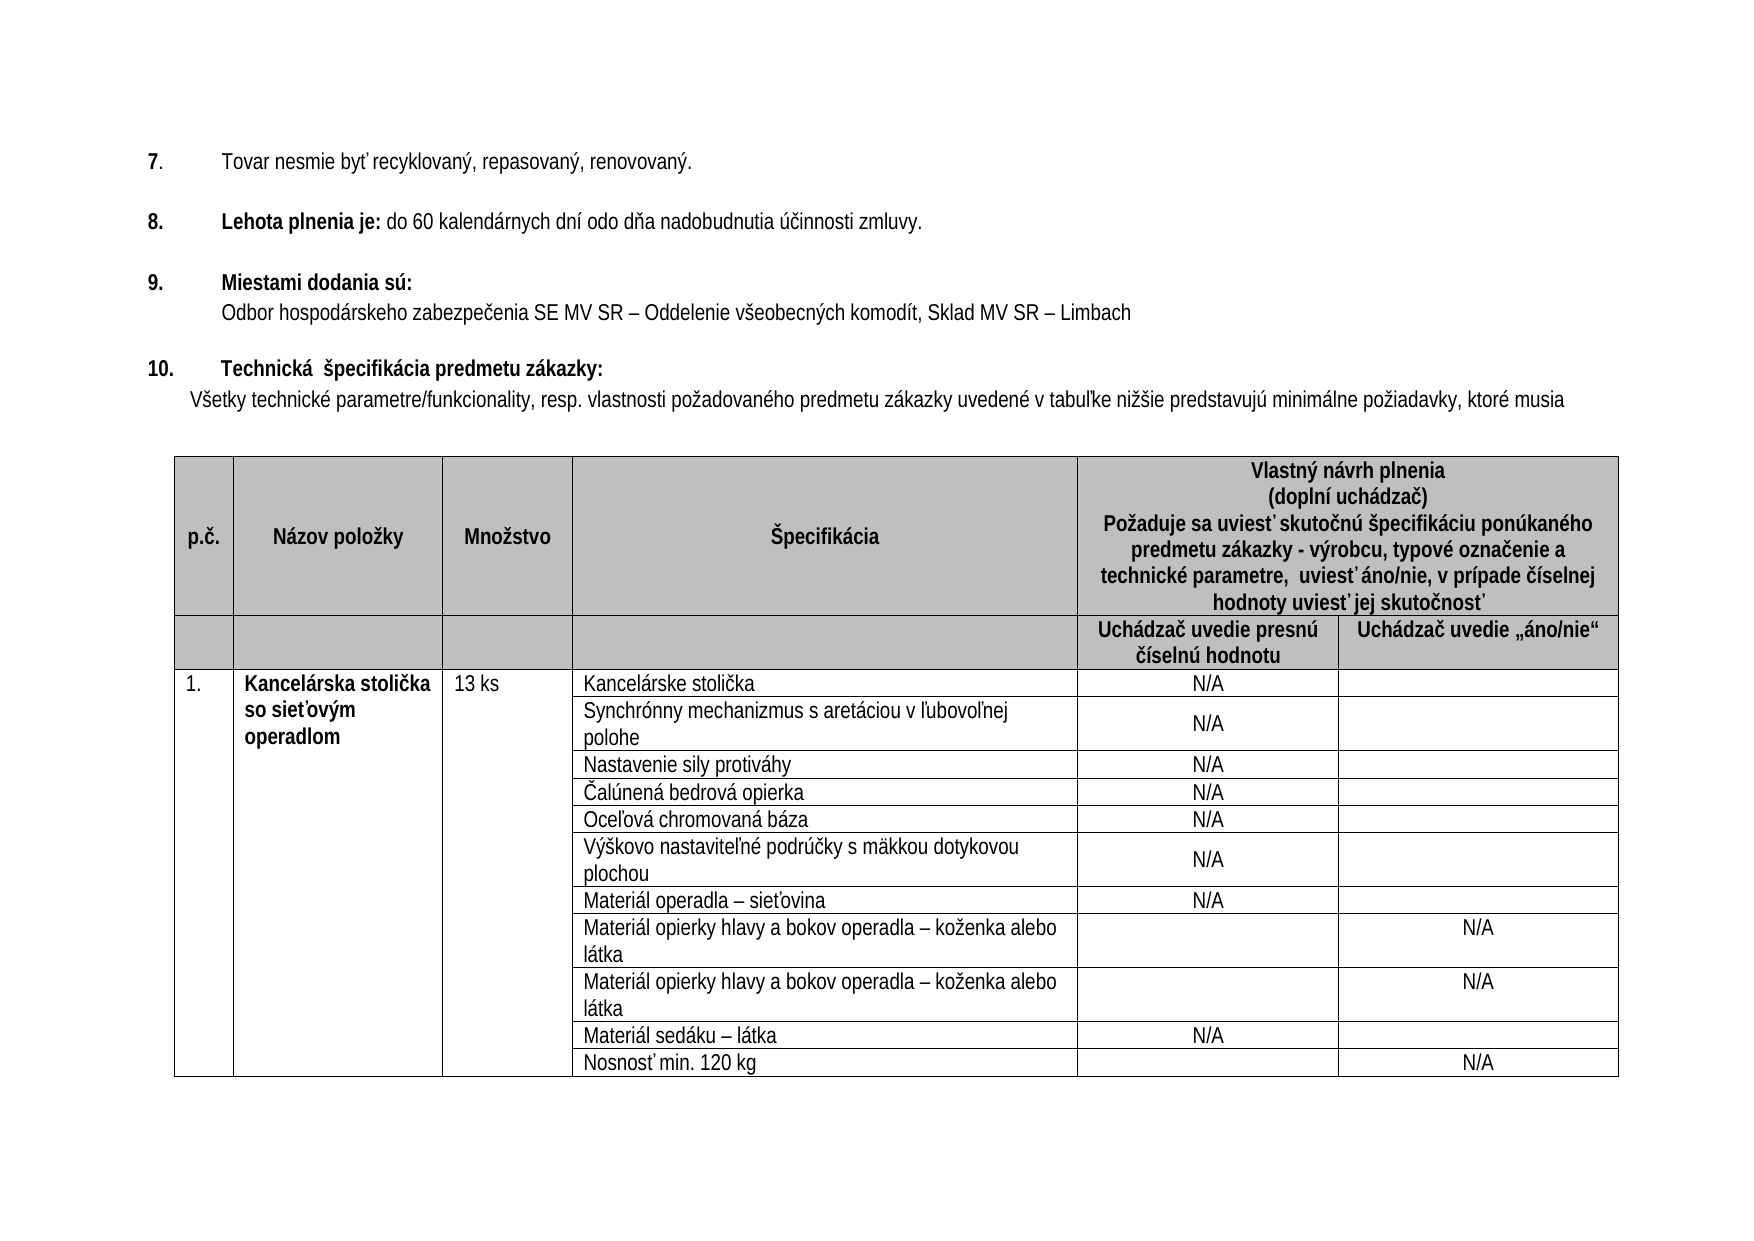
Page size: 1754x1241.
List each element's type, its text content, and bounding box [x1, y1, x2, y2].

table_cell Materiál opierky hlavy a bokov operadla – koženka alebo látka [573, 968, 1077, 1021]
table_cell [1078, 914, 1338, 967]
text 8. Lehota plnenia je: do 60 kalendárnych dní odo dňa nadobudnutia účinnosti zmluvy. [148, 208, 1606, 234]
text 10. Technická špecifikácia predmetu zákazky: [148, 355, 1606, 382]
table_header Množstvo [443, 457, 572, 615]
table_cell N/A [1339, 1049, 1618, 1076]
table_cell N/A [1078, 806, 1338, 832]
table_cell Kancelárske stolička [573, 670, 1077, 696]
table_header p.č. [175, 457, 233, 615]
table_cell [1339, 779, 1618, 805]
table_cell 1. [175, 670, 233, 1076]
list Odbor hospodárskeho zabezpečenia SE MV SR – Oddelenie všeobecných komodít, Sklad MV SR – Limbach [221, 299, 1606, 325]
table_header Názov položky [234, 457, 442, 615]
table_cell [234, 616, 442, 669]
table_cell Materiál opierky hlavy a bokov operadla – koženka alebo látka [573, 914, 1077, 967]
table_cell [175, 616, 233, 669]
table_cell Uchádzač uvedie presnú číselnú hodnotu [1078, 616, 1338, 669]
table_cell N/A [1078, 779, 1338, 805]
table_header Špecifikácia [573, 457, 1077, 615]
table_cell Materiál sedáku – látka [573, 1022, 1077, 1048]
table_cell N/A [1339, 968, 1618, 1021]
text Všetky technické parametre/funkcionality, resp. vlastnosti požadovaného predmetu zákazky uvedené v tabuľke nižšie predstavujú minimálne požiadavky, ktoré musia [148, 386, 1606, 412]
table_cell [1078, 968, 1338, 1021]
table_cell N/A [1078, 751, 1338, 777]
table_cell [1339, 887, 1618, 913]
table_cell N/A [1339, 914, 1618, 967]
table_cell Výškovo nastaviteľné podrúčky s mäkkou dotykovou plochou [573, 833, 1077, 886]
table_cell Uchádzač uvedie „áno/nie“ [1339, 616, 1618, 669]
table_header Vlastný návrh plnenia (doplní uchádzač) Požaduje sa uviesť skutočnú špecifikáciu ponúkaného predmetu zákazky - výrobcu, typové označenie a technické parametre, uviesť áno/nie, v prípade číselnej hodnoty uviesť jej skutočnosť [1078, 457, 1618, 615]
table_cell [1339, 806, 1618, 832]
table_cell 13 ks [443, 670, 572, 1076]
table_cell [1339, 1022, 1618, 1048]
table_cell N/A [1078, 697, 1338, 750]
table_cell N/A [1078, 887, 1338, 913]
table_cell [573, 616, 1077, 669]
table_cell N/A [1078, 670, 1338, 696]
text 9. Miestami dodania sú: [148, 268, 1606, 295]
table_cell [1339, 697, 1618, 750]
table_cell [1339, 833, 1618, 886]
table_cell N/A [1078, 1022, 1338, 1048]
table_cell Synchrónny mechanizmus s aretáciou v ľubovoľnej polohe [573, 697, 1077, 750]
table_cell [1339, 670, 1618, 696]
table_cell Kancelárska stolička so sieťovým operadlom [234, 670, 442, 1076]
table_cell Materiál operadla – sieťovina [573, 887, 1077, 913]
table_cell [443, 616, 572, 669]
table_cell N/A [1078, 833, 1338, 886]
table_cell Nosnosť min. 120 kg [573, 1049, 1077, 1076]
table_cell [1078, 1049, 1338, 1076]
table_cell [1339, 751, 1618, 777]
text 7. Tovar nesmie byť recyklovaný, repasovaný, renovovaný. [148, 148, 1606, 174]
table_cell Oceľová chromovaná báza [573, 806, 1077, 832]
table_cell Nastavenie sily protiváhy [573, 751, 1077, 777]
table_cell Čalúnená bedrová opierka [573, 779, 1077, 805]
